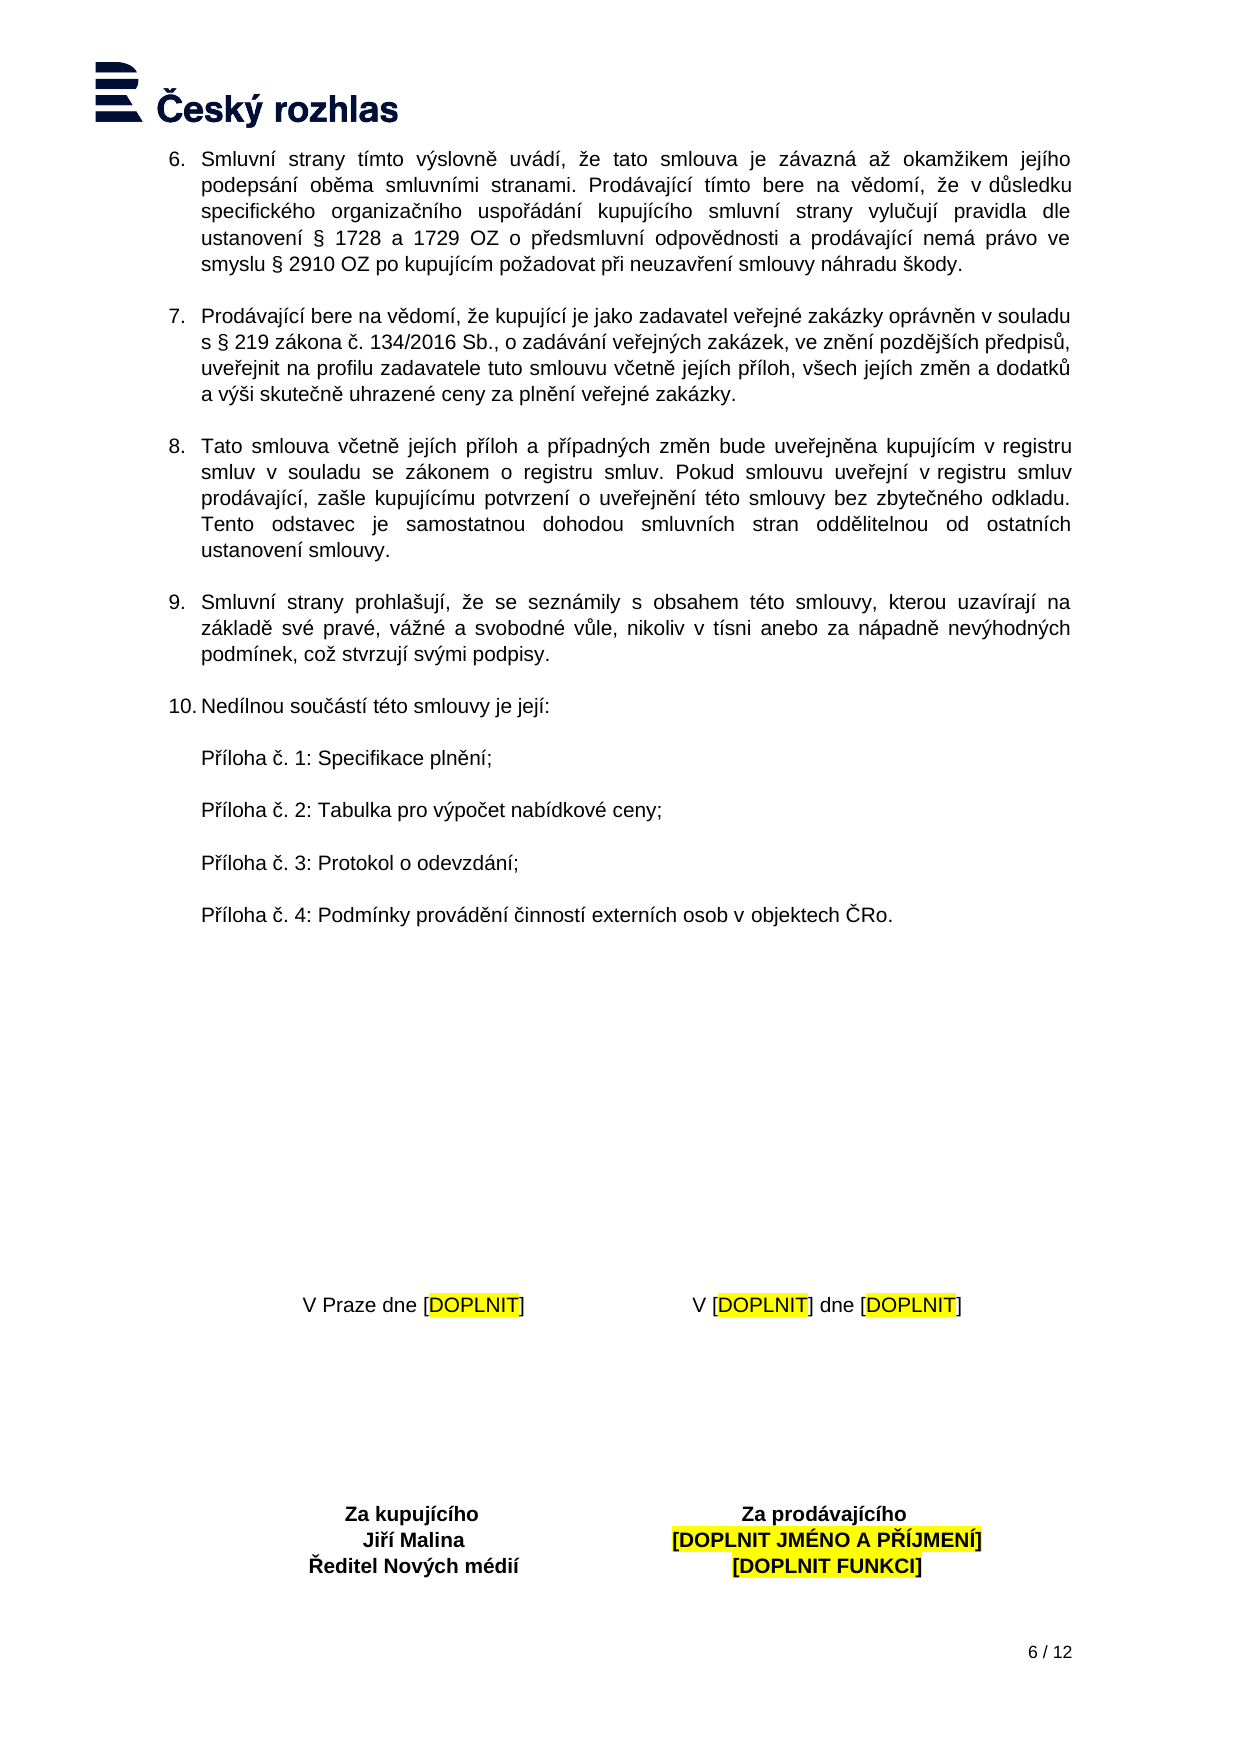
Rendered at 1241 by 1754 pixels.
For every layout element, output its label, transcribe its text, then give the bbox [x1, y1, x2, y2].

list Prodávající bere na vědomí, že kupující je jako zadavatel veřejné zakázky oprávněn v souladu s § 219 zákona č. 134/2016 Sb., o zadávání veřejných zakázek, ve znění pozdějších předpisů, uveřejnit na profilu zadavatele tuto smlouvu včetně jejích příloh, všech jejích změn a dodatků a výši skutečně uhrazené ceny za plnění veřejné zakázky. [168, 302, 1072, 406]
list Smluvní strany tímto výslovně uvádí, že tato smlouva je závazná až okamžikem jejího podepsání oběma smluvními stranami. Prodávající tímto bere na vědomí, že v důsledku specifického organizačního uspořádání kupujícího smluvní strany vylučují pravidla dle ustanovení § 1728 a 1729 OZ o předsmluvní odpovědnosti a prodávající nemá právo ve smyslu § 2910 OZ po kupujícím požadovat při neuzavření smlouvy náhradu škody. [168, 146, 1072, 276]
table_header V [DOPLNIT] dne [DOPLNIT] [621, 1058, 1033, 1318]
list Příloha č. 3: Protokol o odevzdání; [201, 849, 1072, 875]
list Příloha č. 2: Tabulka pro výpočet nabídkové ceny; [201, 797, 1072, 823]
list Tato smlouva včetně jejích příloh a případných změn bude uveřejněna kupujícím v registru smluv v souladu se zákonem o registru smluv. Pokud smlouvu uveřejní v registru smluv prodávající, zašle kupujícímu potvrzení o uveřejnění této smlouvy bez zbytečného odkladu. Tento odstavec je samostatnou dohodou smluvních stran oddělitelnou od ostatních ustanovení smlouvy. [168, 432, 1072, 563]
list Smluvní strany prohlašují, že se seznámily s obsahem této smlouvy, kterou uzavírají na základě své pravé, vážné a svobodné vůle, nikoliv v tísni anebo za nápadně nevýhodných podmínek, což stvrzují svými podpisy. [168, 589, 1072, 667]
subtitle Příloha č. 1: Specifikace plnění; [201, 745, 1072, 771]
table_cell Za kupujícího Jiří Malina Ředitel Nových médií [207, 1318, 621, 1578]
table_cell Za prodávajícího [DOPLNIT JMÉNO A PŘÍJMENÍ] [DOPLNIT FUNKCI] [621, 1318, 1033, 1578]
list Příloha č. 4: Podmínky provádění činností externích osob v objektech ČRo. [201, 901, 1072, 927]
list Nedílnou součástí této smlouvy je její: [168, 693, 1072, 719]
picture [95, 62, 398, 128]
table_header V Praze dne [DOPLNIT] [207, 1058, 621, 1318]
